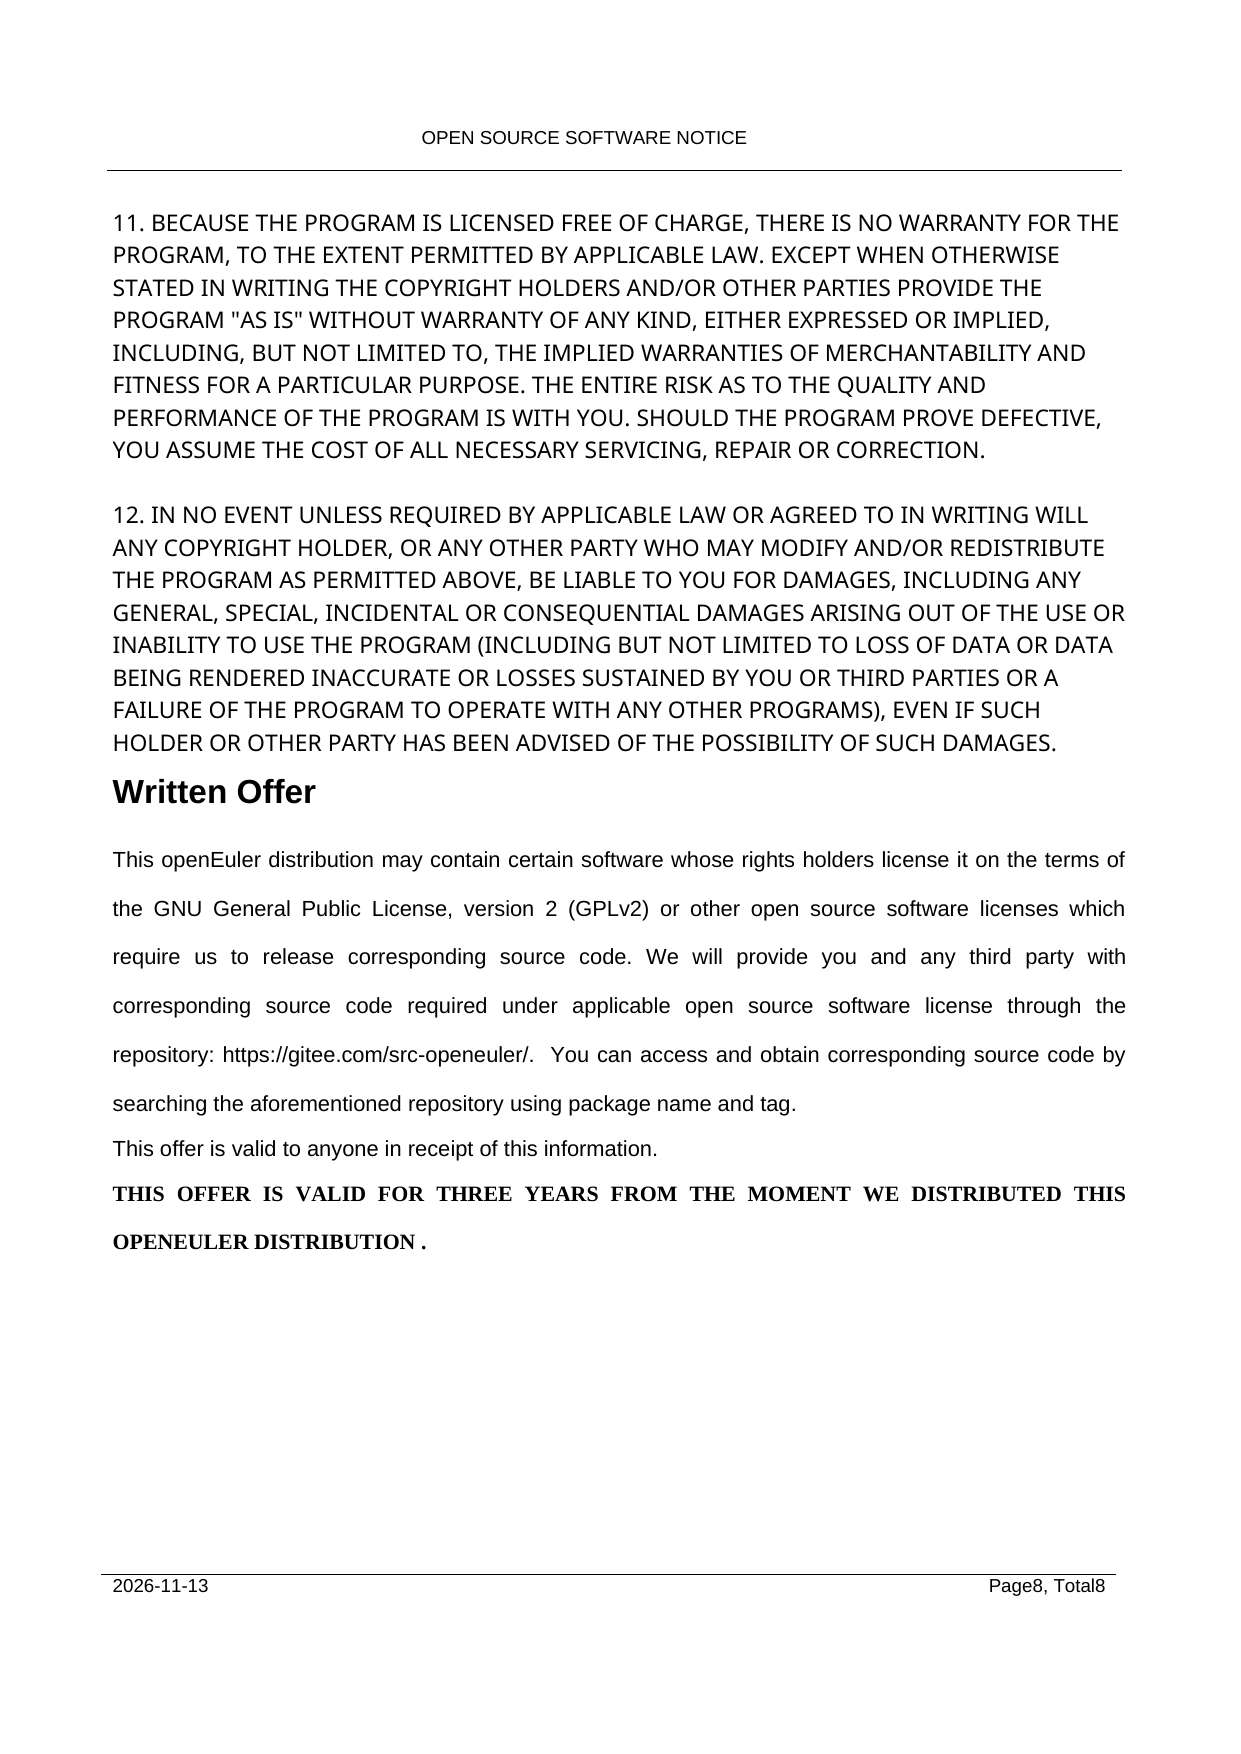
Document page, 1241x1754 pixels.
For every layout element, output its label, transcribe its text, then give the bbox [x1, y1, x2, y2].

text 11. BECAUSE THE PROGRAM IS LICENSED FREE OF CHARGE, THERE IS NO WARRANTY FOR THE PROGRAM, TO THE EXTENT PERMITTED BY APPLICABLE LAW. EXCEPT WHEN OTHERWISE STATED IN WRITING THE COPYRIGHT HOLDERS AND/OR OTHER PARTIES PROVIDE THE PROGRAM "AS IS" WITHOUT WARRANTY OF ANY KIND, EITHER EXPRESSED OR IMPLIED, INCLUDING, BUT NOT LIMITED TO, THE IMPLIED WARRANTIES OF MERCHANTABILITY AND FITNESS FOR A PARTICULAR PURPOSE. THE ENTIRE RISK AS TO THE QUALITY AND PERFORMANCE OF THE PROGRAM IS WITH YOU. SHOULD THE PROGRAM PROVE DEFECTIVE, YOU ASSUME THE COST OF ALL NECESSARY SERVICING, REPAIR OR CORRECTION. [112, 206, 1128, 466]
text This openEuler distribution may contain certain software whose rights holders license it on the terms of the GNU General Public License, version 2 (GPLv2) or other open source software licenses which require us to release corresponding source code. We will provide you and any third party with corresponding source code required under applicable open source software license through the repository: https://gitee.com/src-openeuler/. You can access and obtain corresponding source code by searching the aforementioned repository using package name and tag. [112, 843, 1128, 1119]
text This offer is valid to anyone in receipt of this information. [112, 1132, 1128, 1164]
text Written Offer [112, 759, 1128, 824]
text 12. IN NO EVENT UNLESS REQUIRED BY APPLICABLE LAW OR AGREED TO IN WRITING WILL ANY COPYRIGHT HOLDER, OR ANY OTHER PARTY WHO MAY MODIFY AND/OR REDISTRIBUTE THE PROGRAM AS PERMITTED ABOVE, BE LIABLE TO YOU FOR DAMAGES, INCLUDING ANY GENERAL, SPECIAL, INCIDENTAL OR CONSEQUENTIAL DAMAGES ARISING OUT OF THE USE OR INABILITY TO USE THE PROGRAM (INCLUDING BUT NOT LIMITED TO LOSS OF DATA OR DATA BEING RENDERED INACCURATE OR LOSSES SUSTAINED BY YOU OR THIRD PARTIES OR A FAILURE OF THE PROGRAM TO OPERATE WITH ANY OTHER PROGRAMS), EVEN IF SUCH HOLDER OR OTHER PARTY HAS BEEN ADVISED OF THE POSSIBILITY OF SUCH DAMAGES. [112, 499, 1128, 759]
text THIS OFFER IS VALID FOR THREE YEARS FROM THE MOMENT WE DISTRIBUTED THIS OPENEULER DISTRIBUTION . [112, 1177, 1128, 1258]
